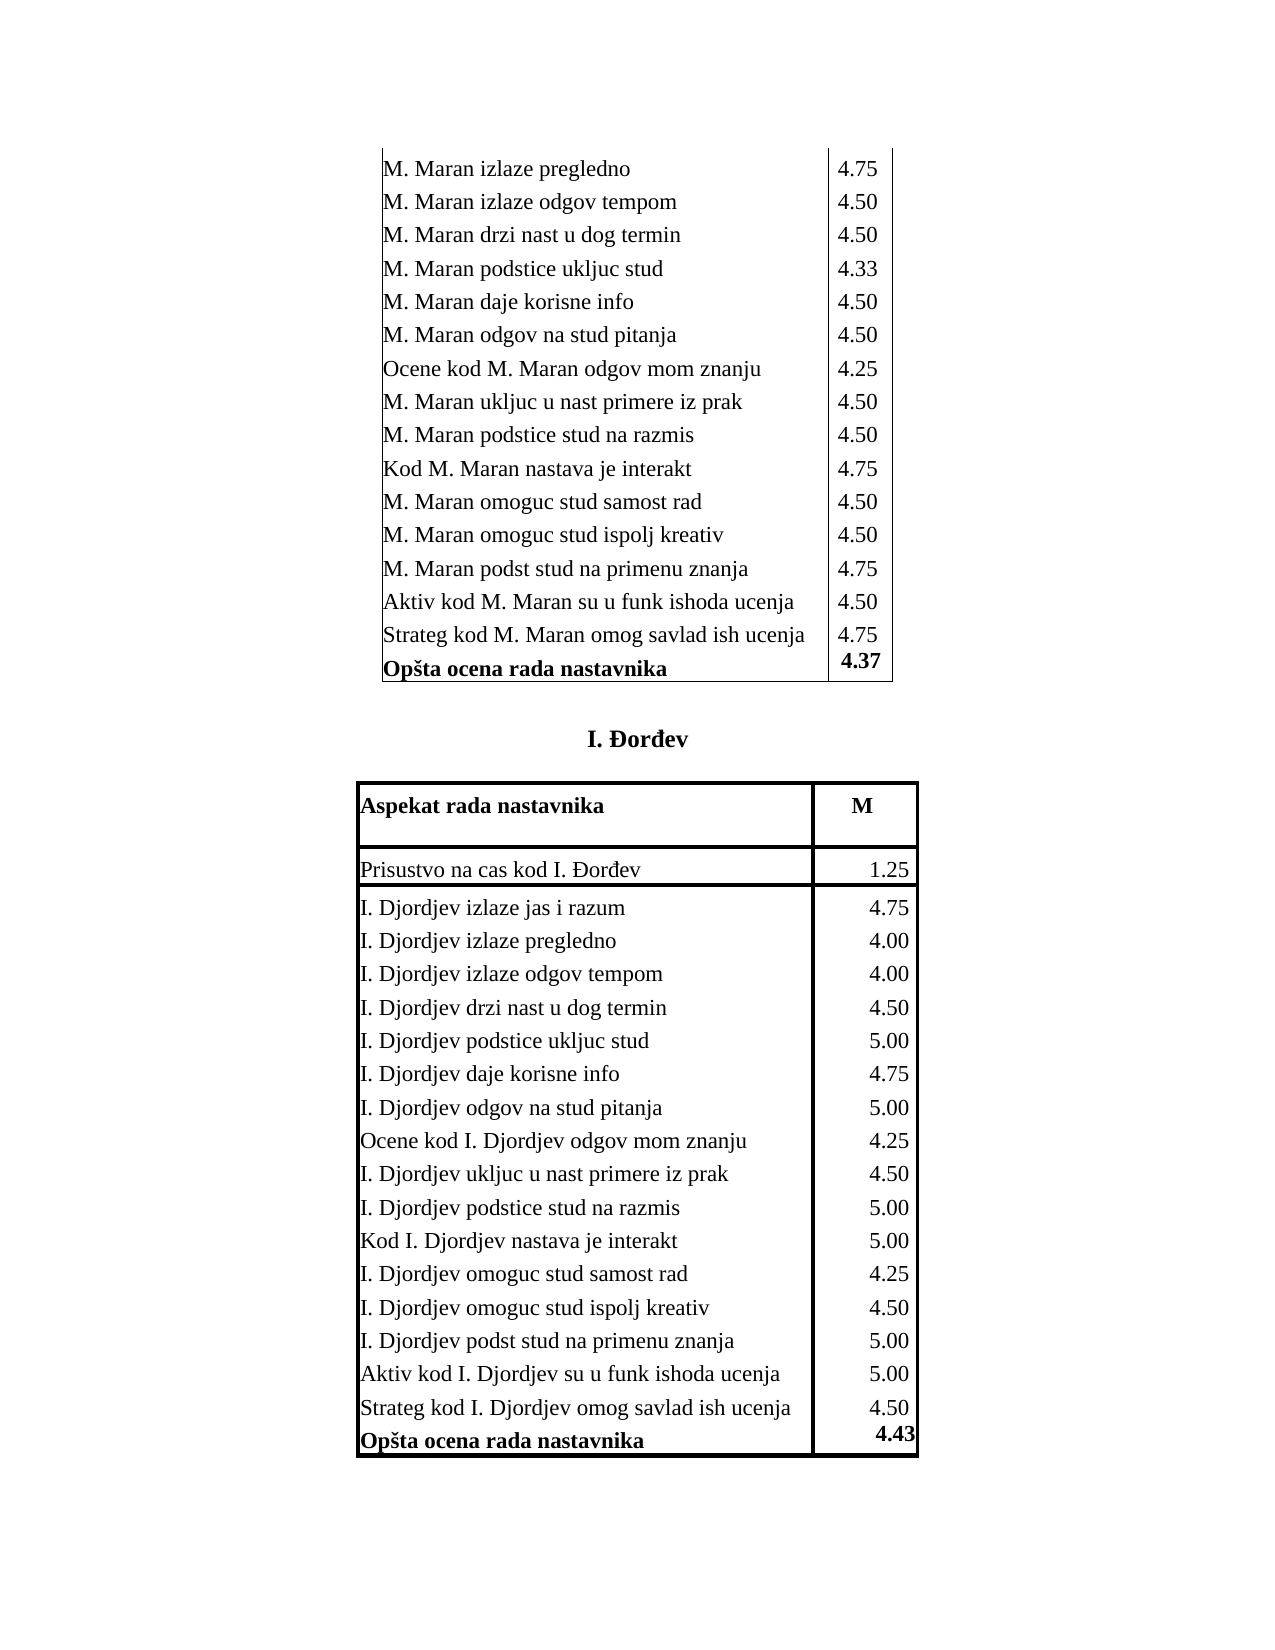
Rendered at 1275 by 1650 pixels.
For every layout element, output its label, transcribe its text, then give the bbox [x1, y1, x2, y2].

text I. Đorđev [148, 724, 1127, 752]
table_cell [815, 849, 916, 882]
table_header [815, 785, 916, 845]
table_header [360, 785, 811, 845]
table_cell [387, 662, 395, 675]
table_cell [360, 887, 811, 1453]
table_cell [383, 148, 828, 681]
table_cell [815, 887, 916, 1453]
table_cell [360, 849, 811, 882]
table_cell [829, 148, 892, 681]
